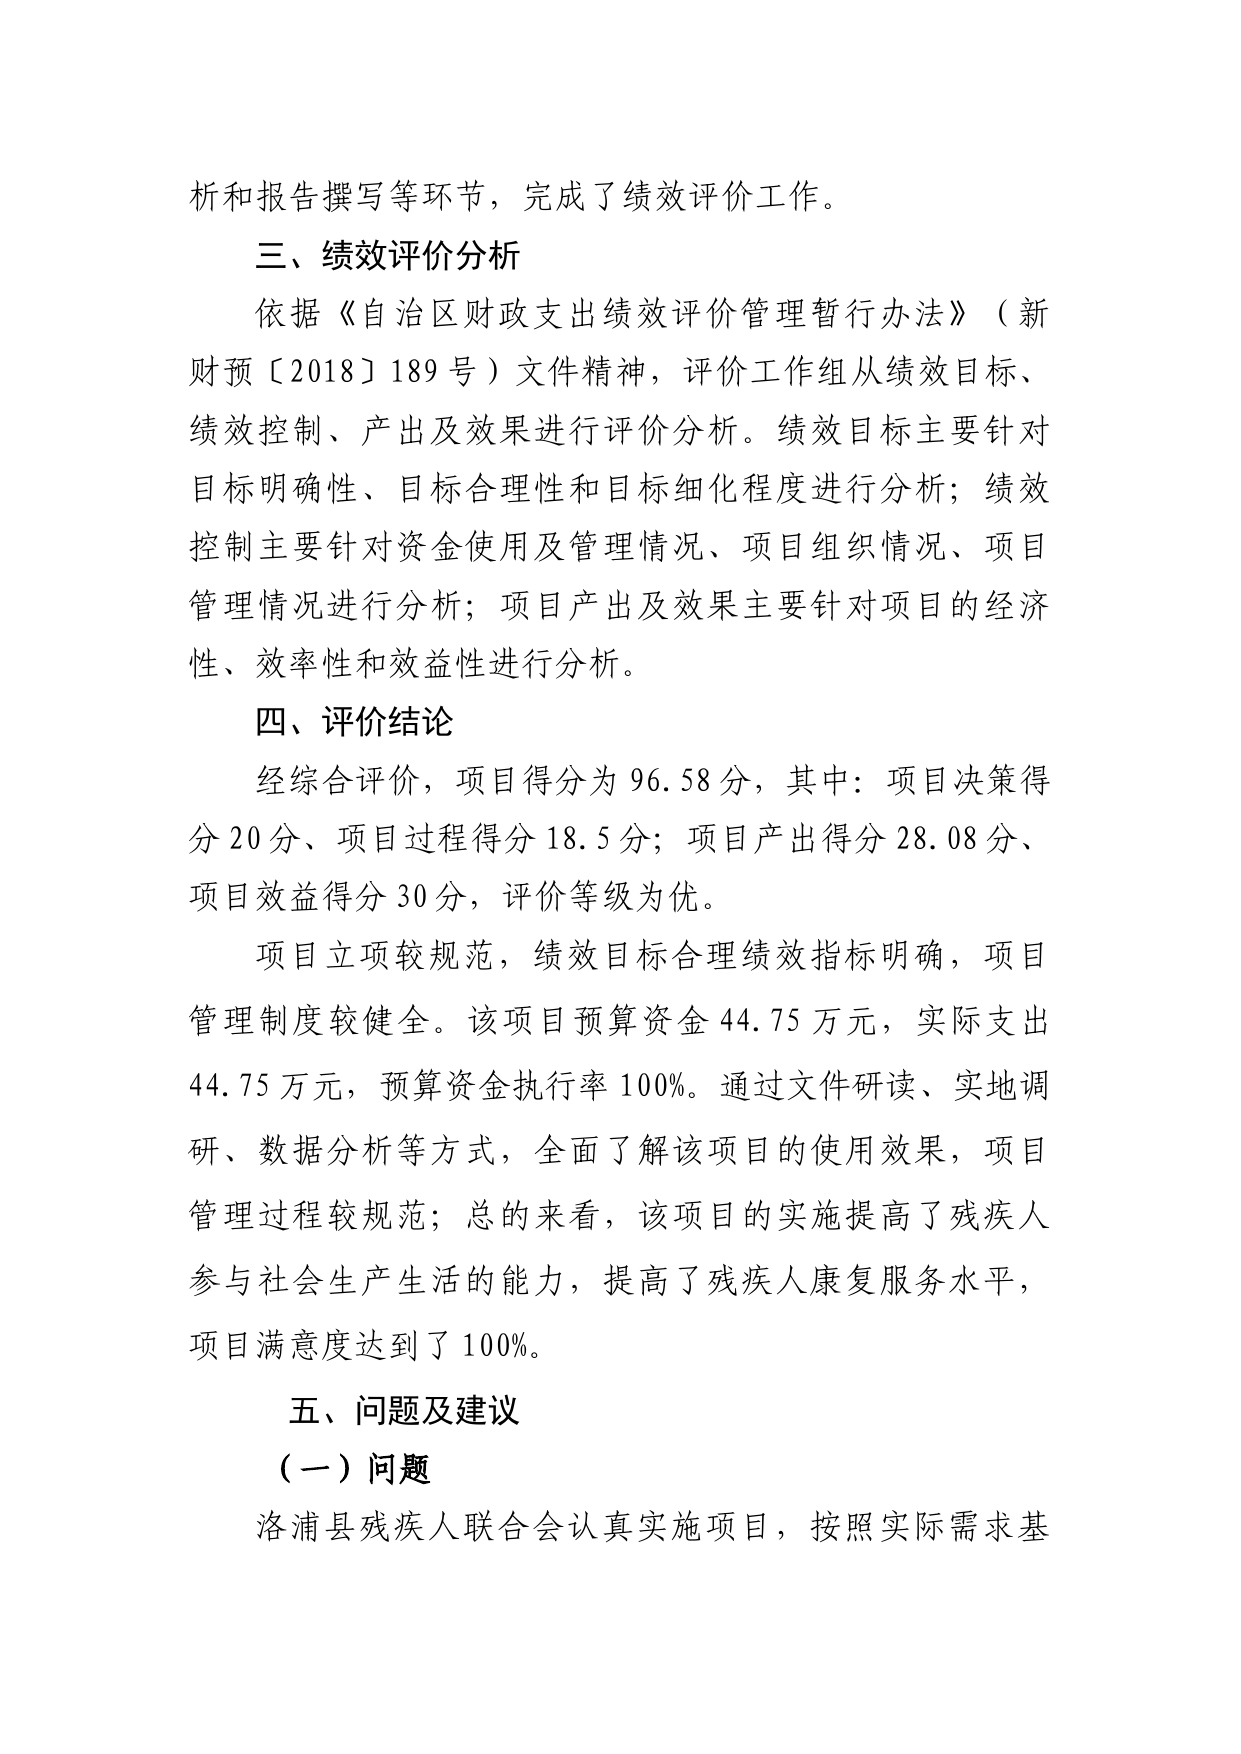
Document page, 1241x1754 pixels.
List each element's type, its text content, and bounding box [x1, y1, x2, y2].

text 四、评价结论 [187, 687, 1053, 745]
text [187, 1492, 1053, 1557]
text 依据《自治区财政支出绩效评价管理暂行办法》（新财预〔2018〕189号）文件精神，评价工作组从绩效目标、绩效控制、产出及效果进行评价分析。绩效目标主要针对目标明确性、目标合理性和目标细化程度进行分析；绩效控制主要针对资金使用及管理情况、项目组织情况、项目管理情况进行分析；项目产出及效果主要针对项目的经济性、效率性和效益性进行分析。 [187, 279, 1053, 687]
text 三、绩效评价分析 [187, 220, 1053, 279]
text 五、问题及建议 [187, 1375, 1053, 1434]
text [187, 162, 1053, 220]
text 项目立项较规范，绩效目标合理绩效指标明确，项目管理制度较健全。该项目预算资金44.75万元，实际支出44.75万元，预算资金执行率100%。通过文件研读、实地调研、数据分析等方式，全面了解该项目的使用效果，项目管理过程较规范；总的来看，该项目的实施提高了残疾人参与社会生产生活的能力，提高了残疾人康复服务水平，项目满意度达到了100%。 [187, 920, 1053, 1375]
text 经综合评价，项目得分为96.58分，其中：项目决策得分20分、项目过程得分18.5分；项目产出得分28.08分、项目效益得分30分，评价等级为优。 [187, 745, 1053, 920]
list （一）问题 [231, 1434, 1053, 1492]
